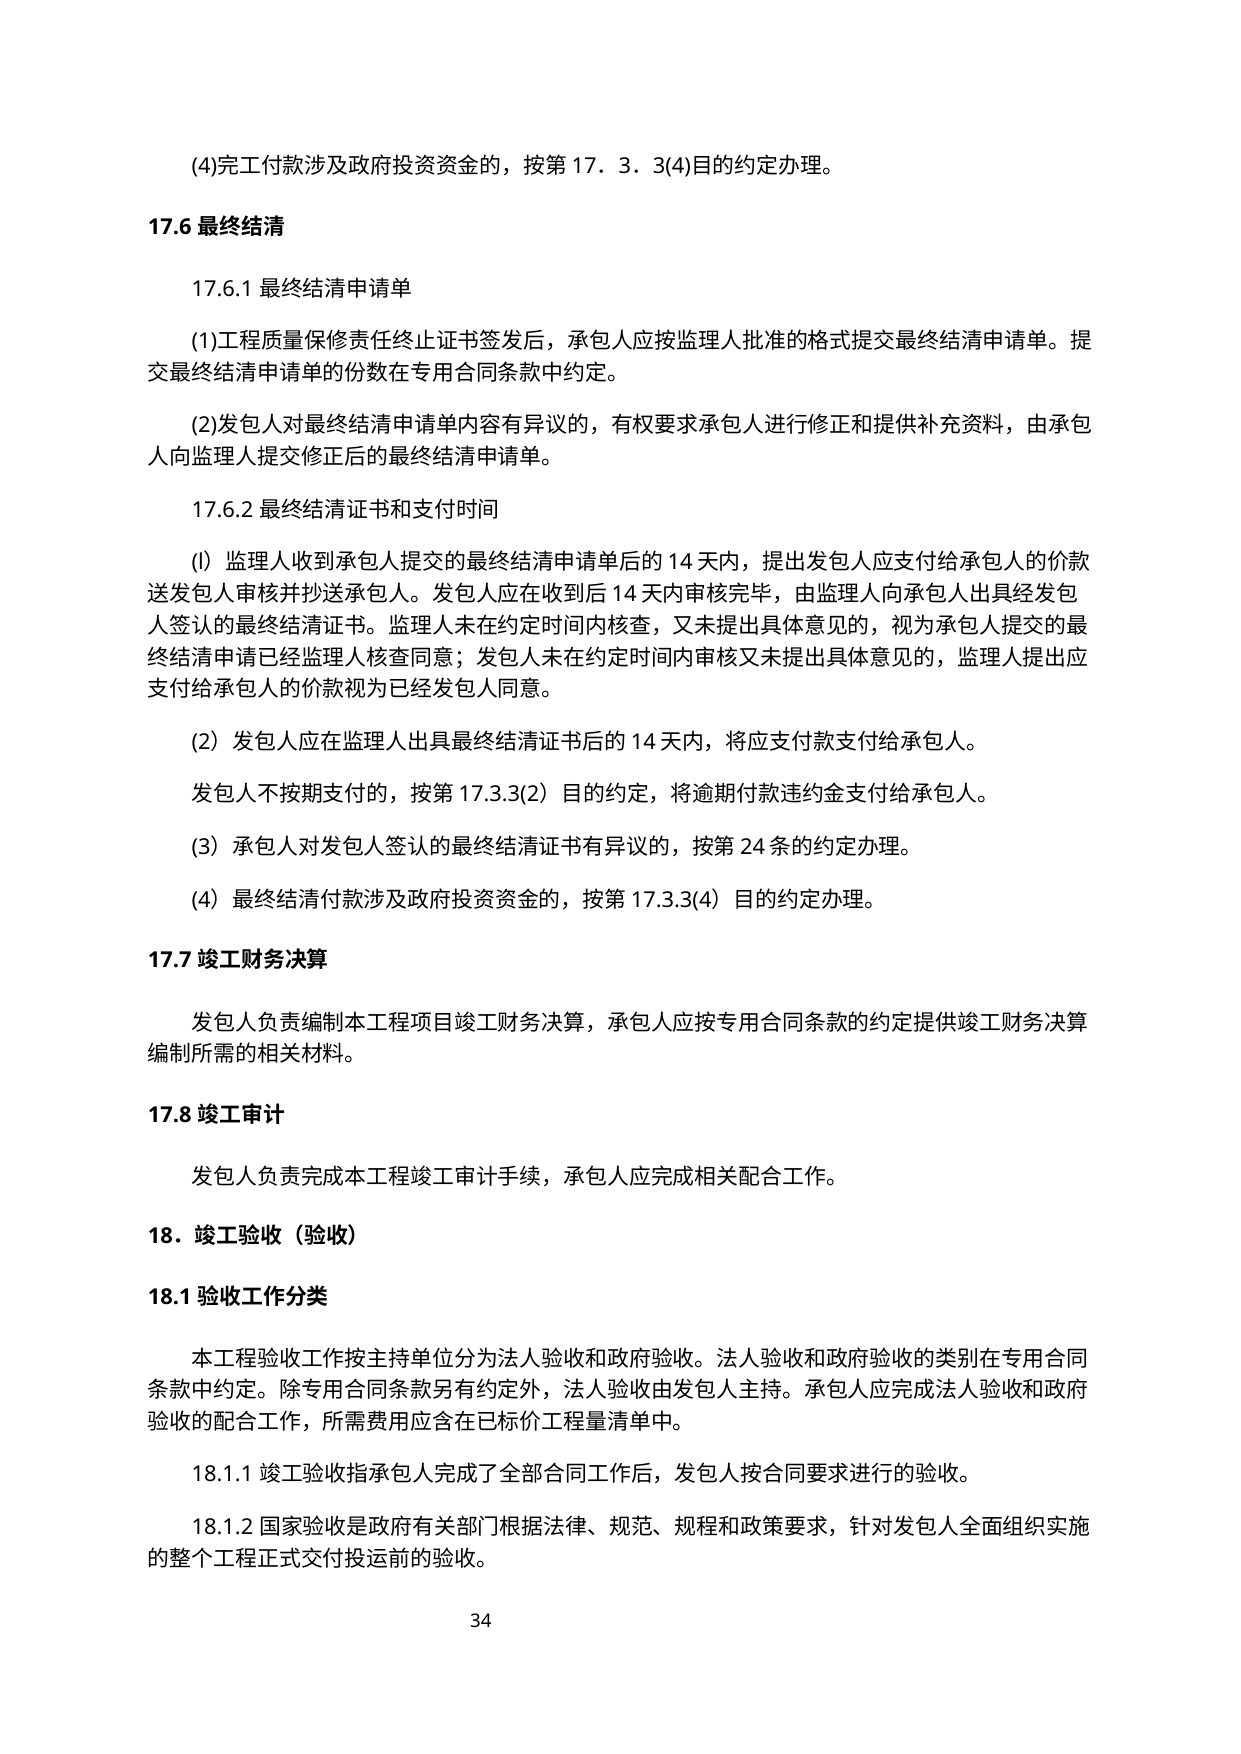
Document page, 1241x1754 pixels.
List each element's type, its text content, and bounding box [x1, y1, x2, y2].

subtitle 17.7 竣工财务决算 [148, 942, 1092, 974]
text (l）监理人收到承包人提交的最终结清申请单后的14天内，提出发包人应支付给承包人的价款送发包人审核并抄送承包人。发包人应在收到后14天内审核完毕，由监理人向承包人出具经发包人签认的最终结清证书。监理人未在约定时间内核查，又未提出具体意见的，视为承包人提交的最终结清申请已经监理人核查同意；发包人未在约定时间内审核又未提出具体意见的，监理人提出应支付给承包人的价款视为已经发包人同意。 [148, 544, 1092, 703]
subtitle 17.8 竣工审计 [148, 1097, 1092, 1129]
text 17.6.2 最终结清证书和支付时间 [148, 492, 1092, 523]
text (3）承包人对发包人签认的最终结清证书有异议的，按第24条的约定办理。 [148, 829, 1092, 861]
text (4）最终结清付款涉及政府投资资金的，按第17.3.3(4）目的约定办理。 [148, 882, 1092, 913]
text (2）发包人应在监理人出具最终结清证书后的14天内，将应支付款支付给承包人。 [148, 724, 1092, 756]
text (4)完工付款涉及政府投资资金的，按第17．3．3(4)目的约定办理。 [148, 148, 1092, 179]
subtitle 17.6 最终结清 [148, 209, 1092, 240]
text (2)发包人对最终结清申请单内容有异议的，有权要求承包人进行修正和提供补充资料，由承包人向监理人提交修正后的最终结清申请单。 [148, 407, 1092, 471]
text 18.1.1 竣工验收指承包人完成了全部合同工作后，发包人按合同要求进行的验收。 [148, 1456, 1092, 1488]
text 18.1.2 国家验收是政府有关部门根据法律、规范、规程和政策要求，针对发包人全面组织实施的整个工程正式交付投运前的验收。 [148, 1509, 1092, 1572]
text 本工程验收工作按主持单位分为法人验收和政府验收。法人验收和政府验收的类别在专用合同条款中约定。除专用合同条款另有约定外，法人验收由发包人主持。承包人应完成法人验收和政府验收的配合工作，所需费用应含在已标价工程量清单中。 [148, 1341, 1092, 1436]
subtitle 18．竣工验收（验收） [148, 1218, 1092, 1249]
text 发包人不按期支付的，按第17.3.3(2）目的约定，将逾期付款违约金支付给承包人。 [148, 776, 1092, 808]
text 17.6.1 最终结清申请单 [148, 271, 1092, 302]
subtitle 18.1 验收工作分类 [148, 1279, 1092, 1310]
text 发包人负责完成本工程竣工审计手续，承包人应完成相关配合工作。 [148, 1159, 1092, 1191]
text (1)工程质量保修责任终止证书签发后，承包人应按监理人批准的格式提交最终结清申请单。提交最终结清申请单的份数在专用合同条款中约定。 [148, 323, 1092, 387]
text 发包人负责编制本工程项目竣工财务决算，承包人应按专用合同条款的约定提供竣工财务决算编制所需的相关材料。 [148, 1004, 1092, 1068]
